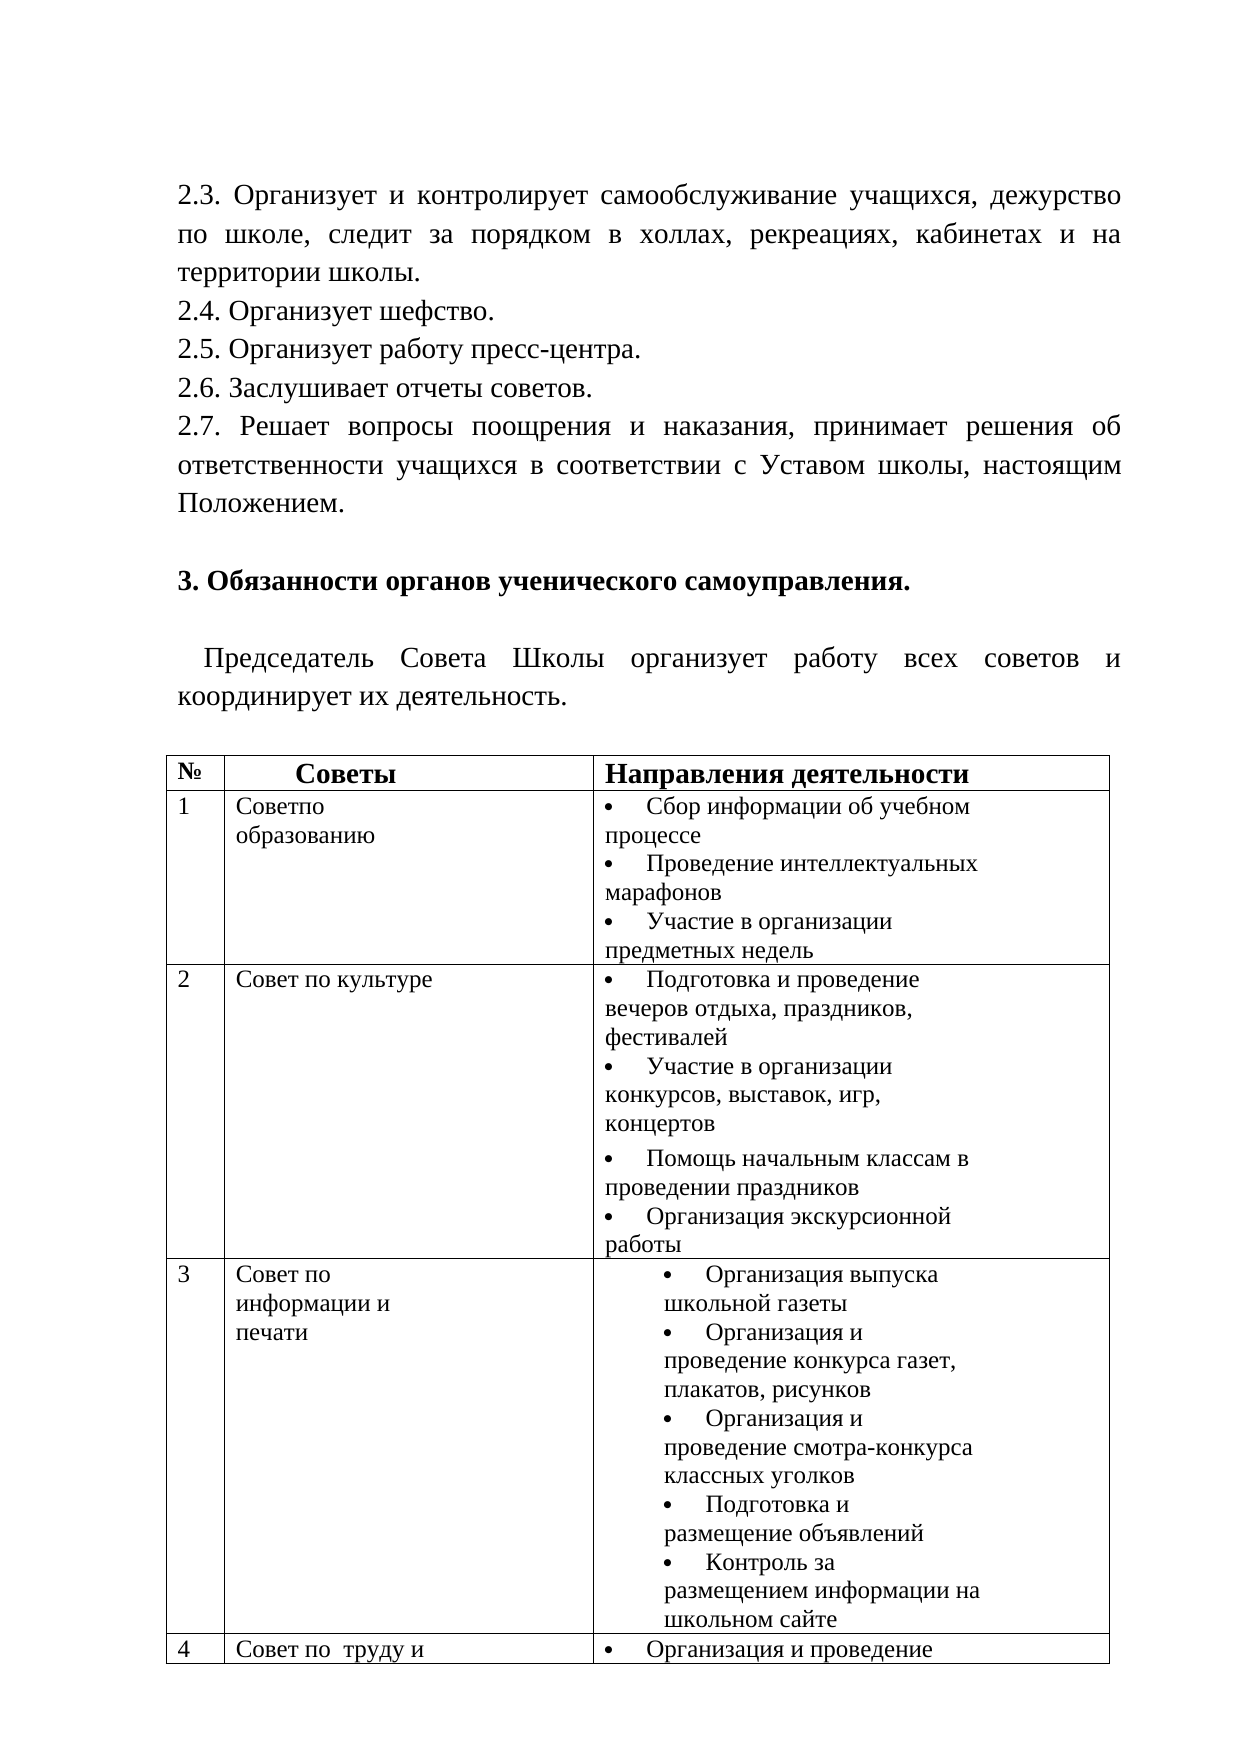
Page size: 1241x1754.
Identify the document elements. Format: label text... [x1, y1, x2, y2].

table_cell  Подготовка и проведение вечеров отдыха, праздников, фестивалей  Участие в организации конкурсов, выставок, игр, концертов  Помощь начальным классам в проведении праздников  Организация экскурсионной работы [594, 965, 1109, 1258]
table_cell 1 [167, 791, 224, 963]
table_cell Совет по культуре [225, 965, 593, 1258]
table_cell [594, 1634, 1109, 1663]
table_header № [167, 756, 224, 790]
text Председатель Совета Школы организует работу всех советов и координирует их деятельность. [177, 640, 1122, 712]
text 2.7. Решает вопросы поощрения и наказания, принимает решения об ответственности учащихся в соответствии с Уставом школы, настоящим Положением. [177, 408, 1122, 519]
table_cell  Организация выпуска школьной газеты  Организация и проведение конкурса газет, плакатов, рисунков  Организация и проведение смотра-конкурса классных уголков  Подготовка и размещение объявлений  Контроль за размещением информации на школьном сайте [594, 1259, 1109, 1633]
table_cell 3 [167, 1259, 224, 1633]
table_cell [225, 1634, 593, 1663]
table_cell Совет по информации и печати [225, 1259, 593, 1633]
table_cell 2 [167, 965, 224, 1258]
text 2.6. Заслушивает отчеты советов. [177, 370, 1122, 403]
text 3. Обязанности органов ученического самоуправления. [177, 563, 1122, 596]
table_cell Советпо образованию [225, 791, 593, 963]
table_header Направления деятельности [594, 756, 1109, 790]
text 2.4. Организует шефство. [177, 293, 1122, 326]
text 2.3. Организует и контролирует самообслуживание учащихся, дежурство по школе, следит за порядком в холлах, рекреациях, кабинетах и на территории школы. [177, 177, 1122, 288]
table_cell 4 [167, 1634, 224, 1663]
table_cell  Сбор информации об учебном процессе  Проведение интеллектуальных марафонов  Участие в организации предметных недель [594, 791, 1109, 963]
text 2.5. Организует работу пресс-центра. [177, 331, 1122, 365]
table_header Советы [225, 756, 593, 790]
